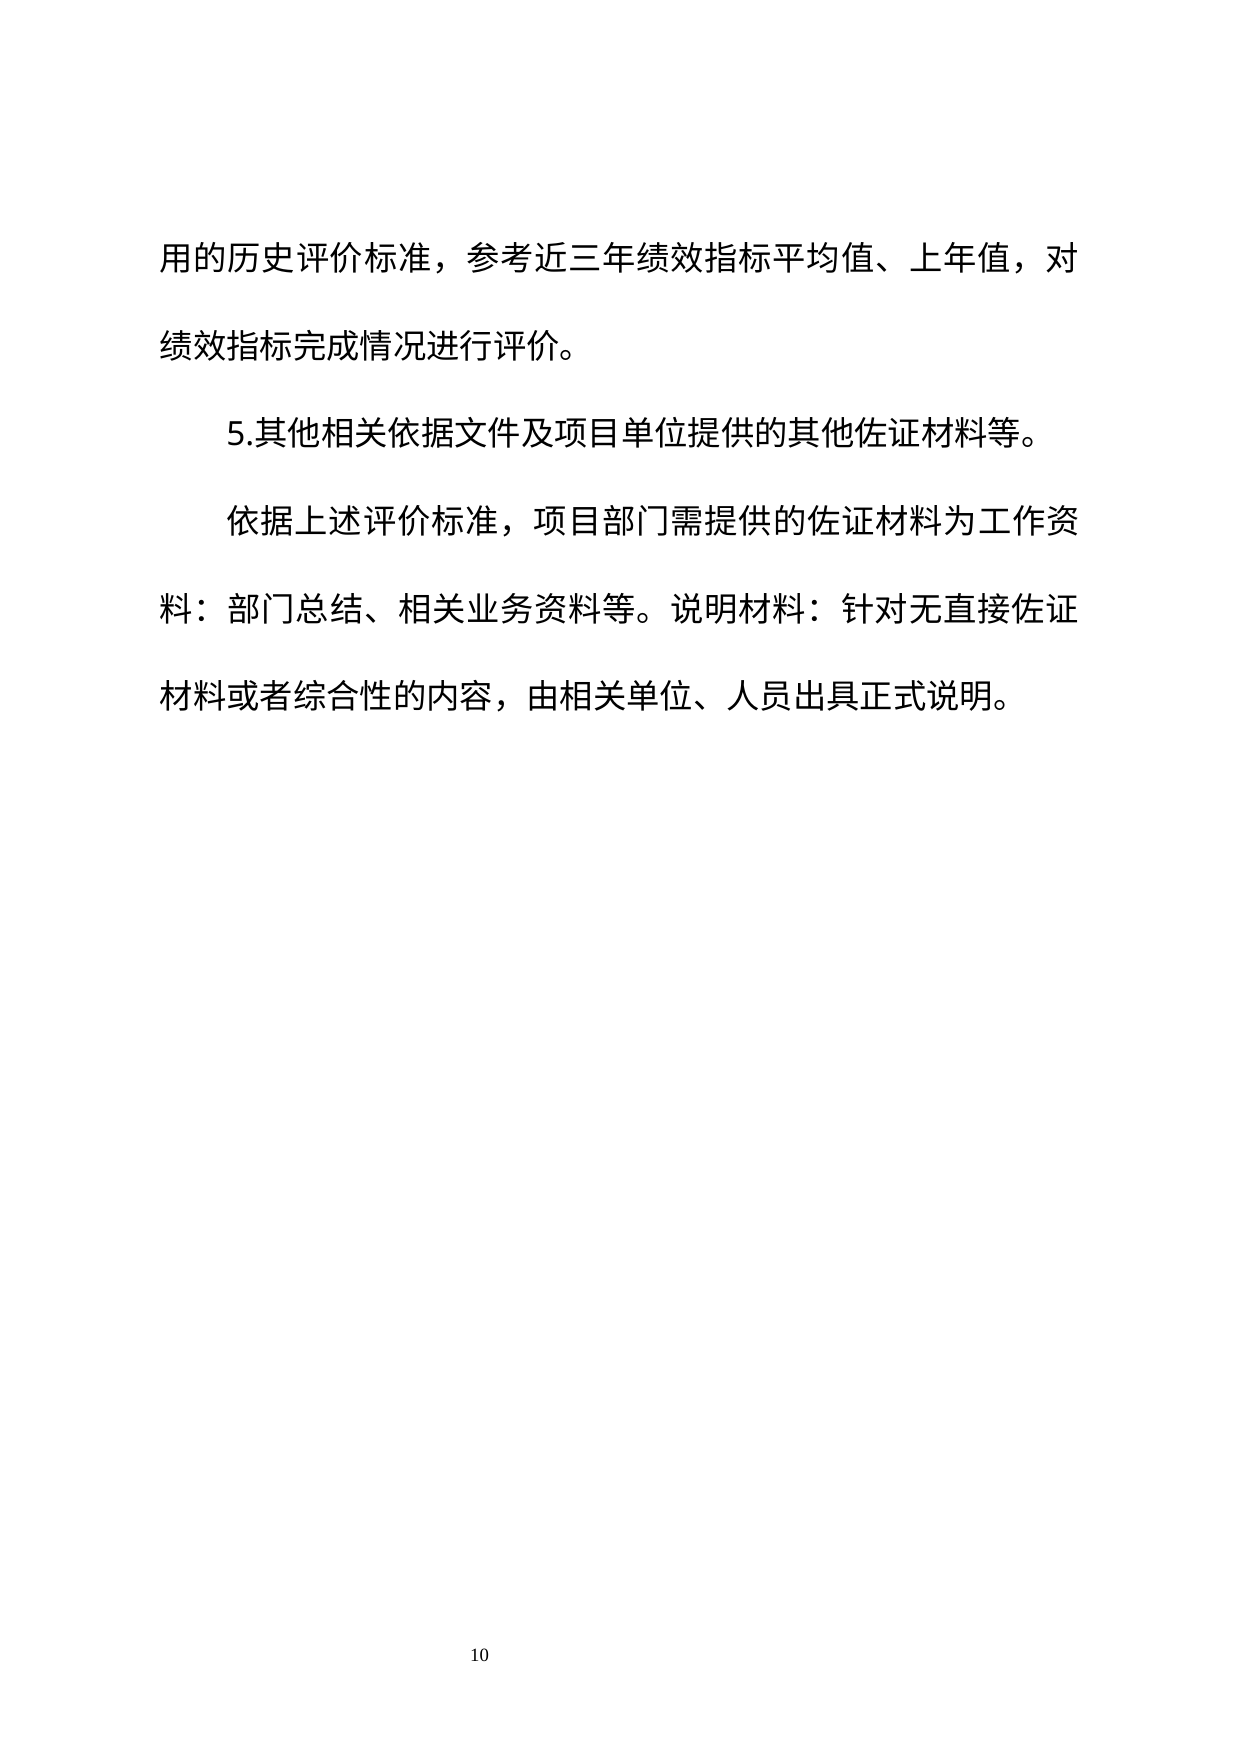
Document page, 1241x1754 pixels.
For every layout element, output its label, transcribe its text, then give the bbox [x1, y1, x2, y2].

text 5.其他相关依据文件及项目单位提供的其他佐证材料等。 [159, 387, 1081, 475]
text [159, 212, 1081, 387]
text 依据上述评价标准，项目部门需提供的佐证材料为工作资料：部门总结、相关业务资料等。说明材料：针对无直接佐证材料或者综合性的内容，由相关单位、人员出具正式说明。 [159, 475, 1081, 738]
